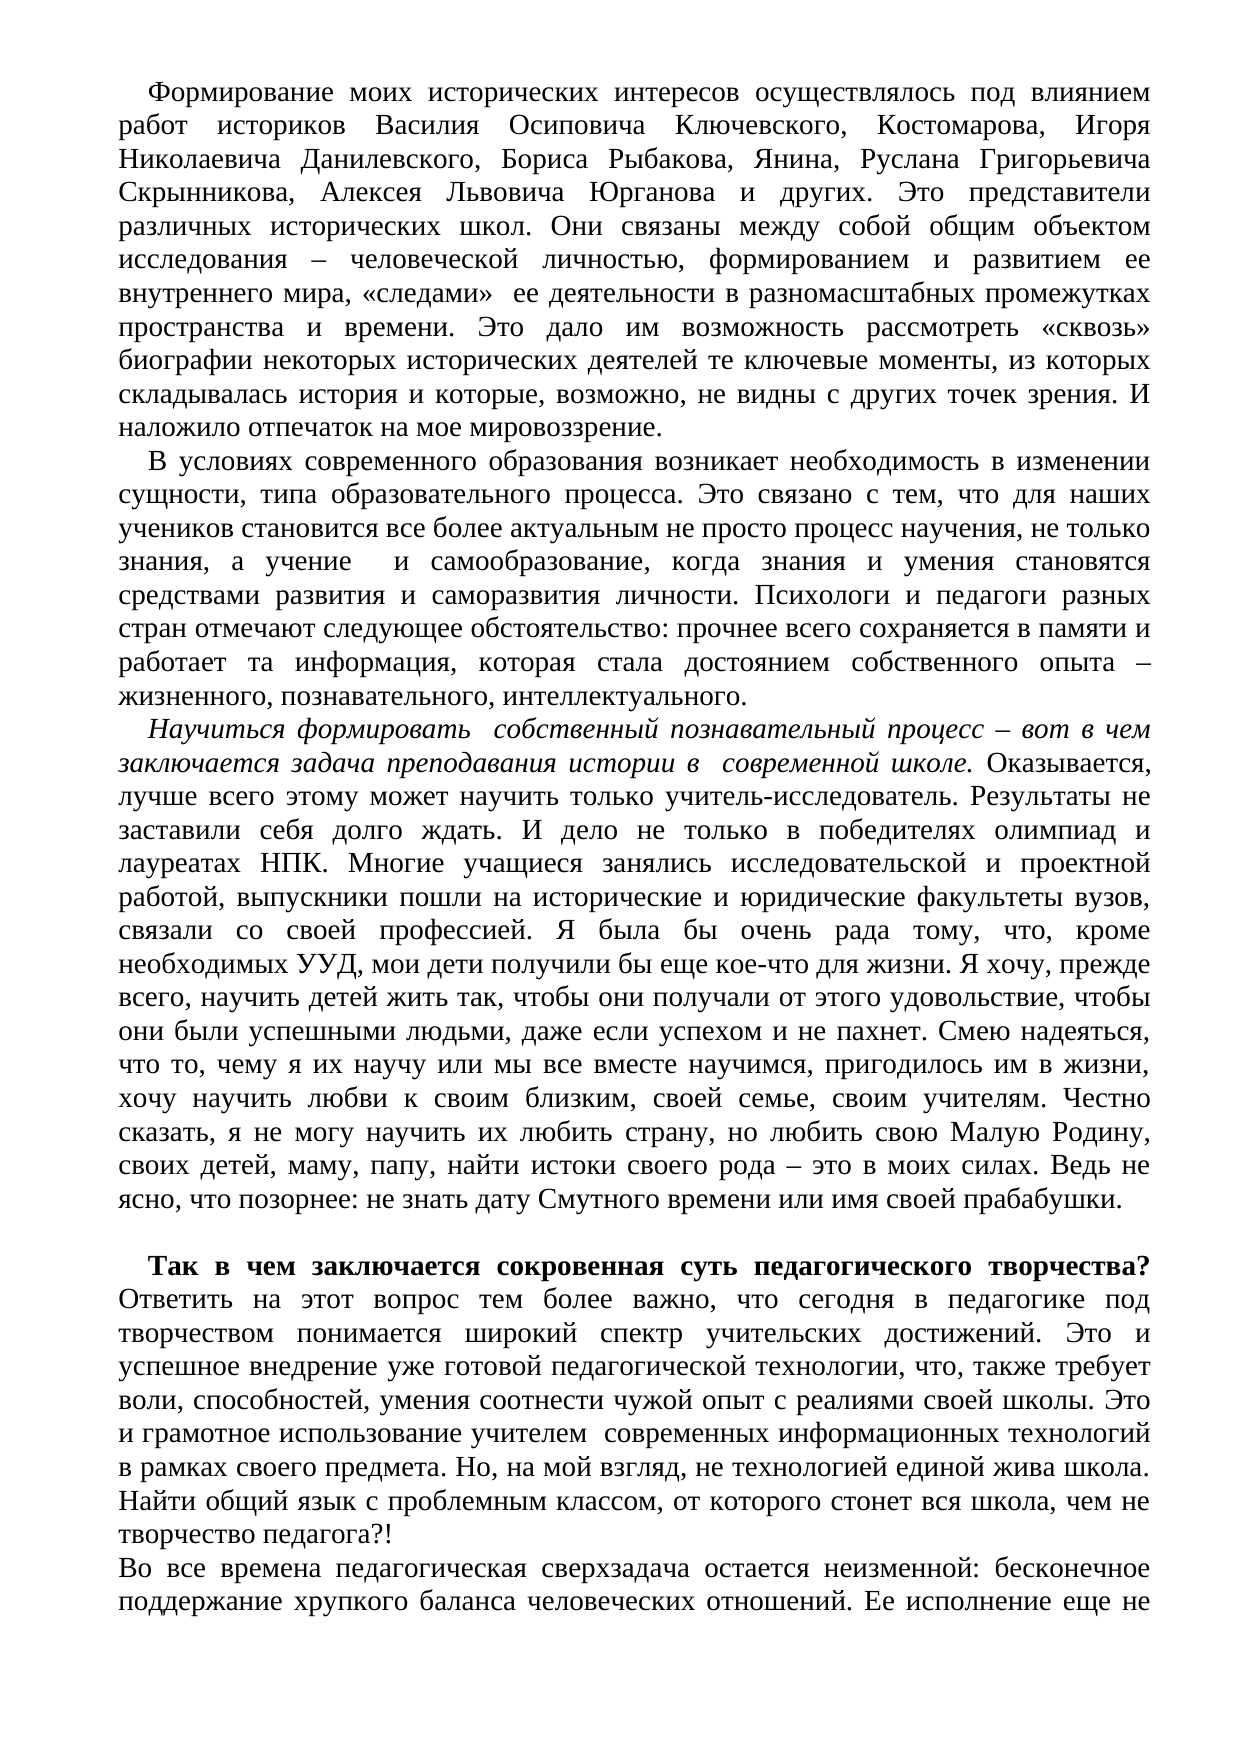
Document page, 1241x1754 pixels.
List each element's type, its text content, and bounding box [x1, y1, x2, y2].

text Формирование моих исторических интересов осуществлялось под влиянием работ историков Василия Осиповича Ключевского, Костомарова, Игоря Николаевича Данилевского, Бориса Рыбакова, Янина, Руслана Григорьевича Скрынникова, Алексея Львовича Юрганова и других. Это представители различных исторических школ. Они связаны между собой общим объектом исследования – человеческой личностью, формированием и развитием ее внутреннего мира, «следами» ее деятельности в разномасштабных промежутках пространства и времени. Это дало им возможность рассмотреть «сквозь» биографии некоторых исторических деятелей те ключевые моменты, из которых складывалась история и которые, возможно, не видны с других точек зрения. И наложило отпечаток на мое мировоззрение. [118, 74, 1152, 443]
text Так в чем заключается сокровенная суть педагогического творчества? Ответить на этот вопрос тем более важно, что сегодня в педагогике под творчеством понимается широкий спектр учительских достижений. Это и успешное внедрение уже готовой педагогической технологии, что, также требует воли, способностей, умения соотнести чужой опыт с реалиями своей школы. Это и грамотное использование учителем современных информационных технологий в рамках своего предмета. Но, на мой взгляд, не технологией единой жива школа. Найти общий язык с проблемным классом, от которого стонет вся школа, чем не творчество педагога?! [118, 1248, 1152, 1550]
text В условиях современного образования возникает необходимость в изменении сущности, типа образовательного процесса. Это связано с тем, что для наших учеников становится все более актуальным не просто процесс научения, не только знания, а учение и самообразование, когда знания и умения становятся средствами развития и саморазвития личности. Психологи и педагоги разных стран отмечают следующее обстоятельство: прочнее всего сохраняется в памяти и работает та информация, которая стала достоянием собственного опыта – жизненного, познавательного, интеллектуального. [118, 443, 1152, 711]
text Научиться формировать собственный познавательный процесс – вот в чем заключается задача преподавания истории в современной школе. Оказывается, лучше всего этому может научить только учитель-исследователь. Результаты не заставили себя долго ждать. И дело не только в победителях олимпиад и лауреатах НПК. Многие учащиеся занялись исследовательской и проектной работой, выпускники пошли на исторические и юридические факультеты вузов, связали со своей профессией. Я была бы очень рада тому, что, кроме необходимых УУД, мои дети получили бы еще кое-что для жизни. Я хочу, прежде всего, научить детей жить так, чтобы они получали от этого удовольствие, чтобы они были успешными людьми, даже если успехом и не пахнет. Смею надеяться, что то, чему я их научу или мы все вместе научимся, пригодилось им в жизни, хочу научить любви к своим близким, своей семье, своим учителям. Честно сказать, я не могу научить их любить страну, но любить свою Малую Родину, своих детей, маму, папу, найти истоки своего рода – это в моих силах. Ведь не ясно, что позорнее: не знать дату Смутного времени или имя своей прабабушки. [118, 711, 1152, 1214]
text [118, 1550, 1152, 1617]
